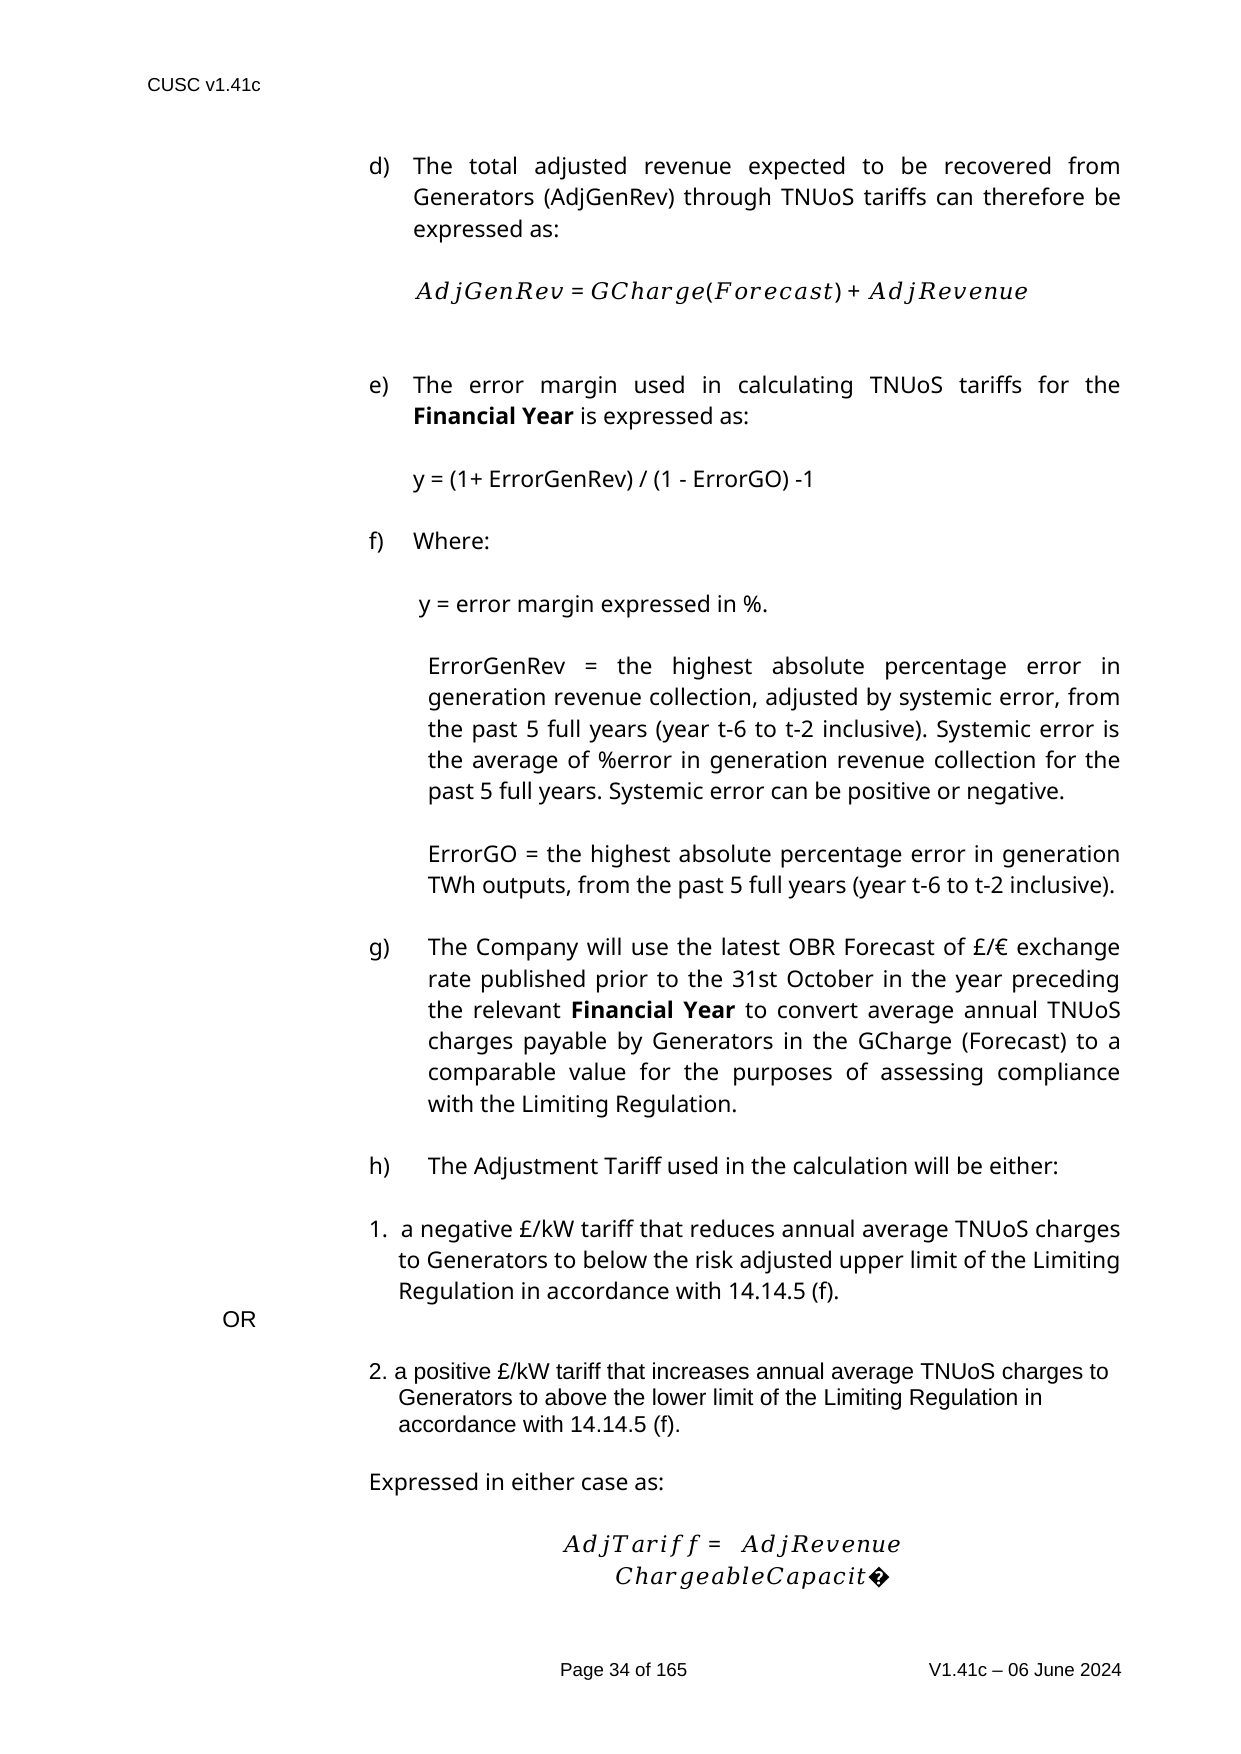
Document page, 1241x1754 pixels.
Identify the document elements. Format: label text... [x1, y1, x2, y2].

list OR [222, 1306, 1121, 1333]
text ErrorGenRev = the highest absolute percentage error in generation revenue collection, adjusted by systemic error, from the past 5 full years (year t-6 to t-2 inclusive). Systemic error is the average of %error in generation revenue collection for the past 5 full years. Systemic error can be positive or negative. [428, 650, 1121, 806]
text 1. a negative £/kW tariff that reduces annual average TNUoS charges to Generators to below the risk adjusted upper limit of the Limiting Regulation in accordance with 14.14.5 (f). [368, 1212, 1121, 1306]
list Where: [369, 525, 1121, 556]
text y = (1+ ErrorGenRev) / (1 - ErrorGO) -1 [413, 462, 1121, 494]
text 𝐴𝑑𝑗𝐺𝑒𝑛𝑅𝑒𝑣 = 𝐺𝐶ℎ𝑎𝑟𝑔𝑒(𝐹𝑜𝑟𝑒𝑐𝑎𝑠𝑡) + 𝐴𝑑𝑗𝑅𝑒𝑣𝑒𝑛𝑢𝑒 [413, 275, 1121, 306]
list 2. a positive £/kW tariff that increases annual average TNUoS charges to Generators to above the lower limit of the Limiting Regulation in accordance with 14.14.5 (f). [369, 1358, 1121, 1437]
list The error margin used in calculating TNUoS tariffs for the Financial Year is expressed as: [369, 369, 1121, 431]
text Expressed in either case as: [147, 1466, 1121, 1497]
text 𝐶ℎ𝑎𝑟𝑔𝑒𝑎𝑏𝑙𝑒𝐶𝑎𝑝𝑎𝑐𝑖𝑡� [147, 1559, 1121, 1591]
list The Company will use the latest OBR Forecast of £/€ exchange rate published prior to the 31st October in the year preceding the relevant Financial Year to convert average annual TNUoS charges payable by Generators in the GCharge (Forecast) to a comparable value for the purposes of assessing compliance with the Limiting Regulation. [369, 931, 1121, 1119]
text 𝐴𝑑𝑗𝑇𝑎𝑟𝑖𝑓𝑓 = 𝐴𝑑𝑗𝑅𝑒𝑣𝑒𝑛𝑢𝑒 [147, 1528, 1121, 1559]
text ErrorGO = the highest absolute percentage error in generation TWh outputs, from the past 5 full years (year t-6 to t-2 inclusive). [428, 837, 1121, 900]
list The Adjustment Tariff used in the calculation will be either: [369, 1150, 1121, 1181]
list The total adjusted revenue expected to be recovered from Generators (AdjGenRev) through TNUoS tariffs can therefore be expressed as: [369, 150, 1121, 244]
text y = error margin expressed in %. [383, 587, 1121, 619]
